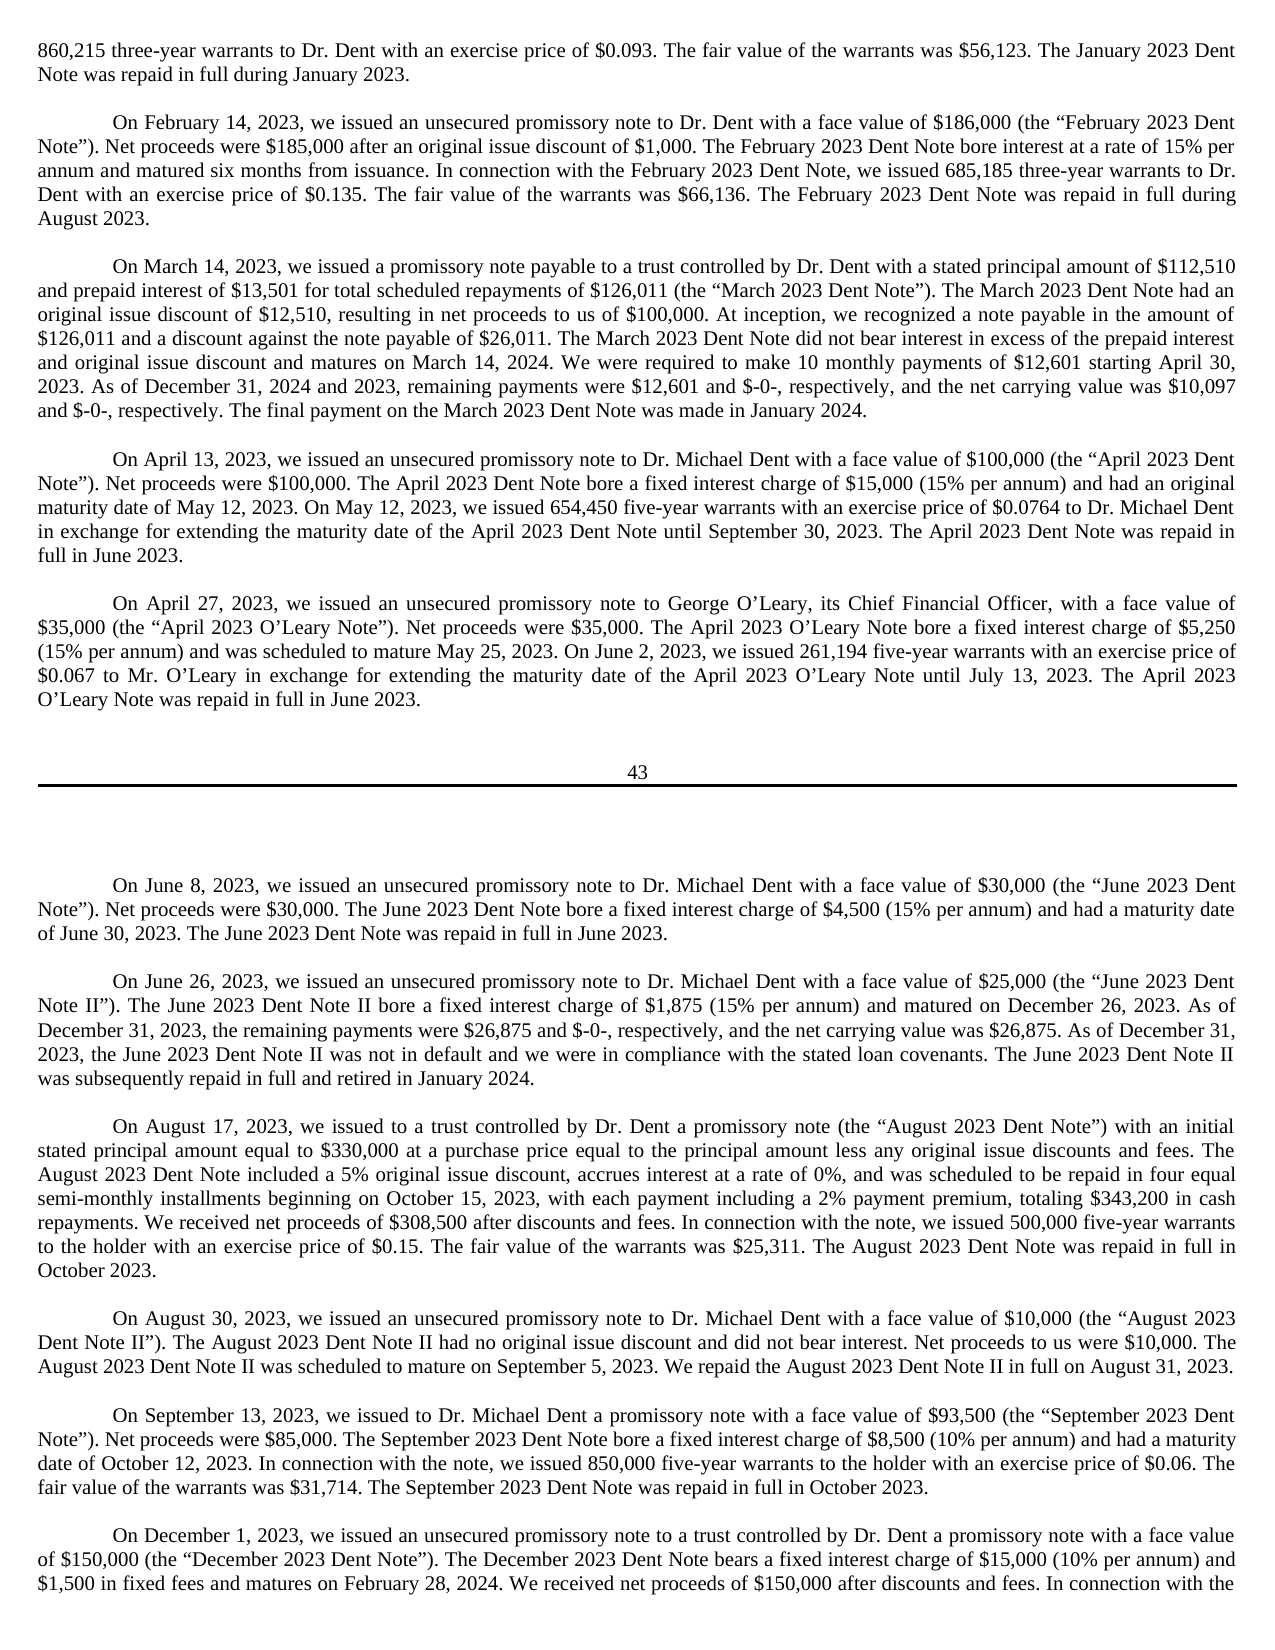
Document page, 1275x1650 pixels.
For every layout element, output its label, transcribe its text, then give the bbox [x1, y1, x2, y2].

text On August 30, 2023, we issued an unsecured promissory note to Dr. Michael Dent with a face value of $10,000 (the “August 2023 Dent Note II”). The August 2023 Dent Note II had no original issue discount and did not bear interest. Net proceeds to us were $10,000. The August 2023 Dent Note II was scheduled to mature on September 5, 2023. We repaid the August 2023 Dent Note II in full on August 31, 2023. [37, 1306, 1237, 1378]
text On March 14, 2023, we issued a promissory note payable to a trust controlled by Dr. Dent with a stated principal amount of $112,510 and prepaid interest of $13,501 for total scheduled repayments of $126,011 (the “March 2023 Dent Note”). The March 2023 Dent Note had an original issue discount of $12,510, resulting in net proceeds to us of $100,000. At inception, we recognized a note payable in the amount of $126,011 and a discount against the note payable of $26,011. The March 2023 Dent Note did not bear interest in excess of the prepaid interest and original issue discount and matures on March 14, 2024. We were required to make 10 monthly payments of $12,601 starting April 30, 2023. As of December 31, 2024 and 2023, remaining payments were $12,601 and $-0-, respectively, and the net carrying value was $10,097 and $-0-, respectively. The final payment on the March 2023 Dent Note was made in January 2024. [37, 254, 1237, 422]
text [37, 1523, 1237, 1595]
text 43 [37, 760, 1237, 787]
text On June 26, 2023, we issued an unsecured promissory note to Dr. Michael Dent with a face value of $25,000 (the “June 2023 Dent Note II”). The June 2023 Dent Note II bore a fixed interest charge of $1,875 (15% per annum) and matured on December 26, 2023. As of December 31, 2023, the remaining payments were $26,875 and $-0-, respectively, and the net carrying value was $26,875. As of December 31, 2023, the June 2023 Dent Note II was not in default and we were in compliance with the stated loan covenants. The June 2023 Dent Note II was subsequently repaid in full and retired in January 2024. [37, 969, 1237, 1090]
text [37, 37, 1237, 86]
text On August 17, 2023, we issued to a trust controlled by Dr. Dent a promissory note (the “August 2023 Dent Note”) with an initial stated principal amount equal to $330,000 at a purchase price equal to the principal amount less any original issue discounts and fees. The August 2023 Dent Note included a 5% original issue discount, accrues interest at a rate of 0%, and was scheduled to be repaid in four equal semi-monthly installments beginning on October 15, 2023, with each payment including a 2% payment premium, totaling $343,200 in cash repayments. We received net proceeds of $308,500 after discounts and fees. In connection with the note, we issued 500,000 five-year warrants to the holder with an exercise price of $0.15. The fair value of the warrants was $25,311. The August 2023 Dent Note was repaid in full in October 2023. [37, 1114, 1237, 1282]
text On February 14, 2023, we issued an unsecured promissory note to Dr. Dent with a face value of $186,000 (the “February 2023 Dent Note”). Net proceeds were $185,000 after an original issue discount of $1,000. The February 2023 Dent Note bore interest at a rate of 15% per annum and matured six months from issuance. In connection with the February 2023 Dent Note, we issued 685,185 three-year warrants to Dr. Dent with an exercise price of $0.135. The fair value of the warrants was $66,136. The February 2023 Dent Note was repaid in full during August 2023. [37, 110, 1237, 230]
text On April 13, 2023, we issued an unsecured promissory note to Dr. Michael Dent with a face value of $100,000 (the “April 2023 Dent Note”). Net proceeds were $100,000. The April 2023 Dent Note bore a fixed interest charge of $15,000 (15% per annum) and had an original maturity date of May 12, 2023. On May 12, 2023, we issued 654,450 five-year warrants with an exercise price of $0.0764 to Dr. Michael Dent in exchange for extending the maturity date of the April 2023 Dent Note until September 30, 2023. The April 2023 Dent Note was repaid in full in June 2023. [37, 447, 1237, 567]
text On April 27, 2023, we issued an unsecured promissory note to George O’Leary, its Chief Financial Officer, with a face value of $35,000 (the “April 2023 O’Leary Note”). Net proceeds were $35,000. The April 2023 O’Leary Note bore a fixed interest charge of $5,250 (15% per annum) and was scheduled to mature May 25, 2023. On June 2, 2023, we issued 261,194 five-year warrants with an exercise price of $0.067 to Mr. O’Leary in exchange for extending the maturity date of the April 2023 O’Leary Note until July 13, 2023. The April 2023 O’Leary Note was repaid in full in June 2023. [37, 591, 1237, 711]
text On September 13, 2023, we issued to Dr. Michael Dent a promissory note with a face value of $93,500 (the “September 2023 Dent Note”). Net proceeds were $85,000. The September 2023 Dent Note bore a fixed interest charge of $8,500 (10% per annum) and had a maturity date of October 12, 2023. In connection with the note, we issued 850,000 five-year warrants to the holder with an exercise price of $0.06. The fair value of the warrants was $31,714. The September 2023 Dent Note was repaid in full in October 2023. [37, 1402, 1237, 1499]
text On June 8, 2023, we issued an unsecured promissory note to Dr. Michael Dent with a face value of $30,000 (the “June 2023 Dent Note”). Net proceeds were $30,000. The June 2023 Dent Note bore a fixed interest charge of $4,500 (15% per annum) and had a maturity date of June 30, 2023. The June 2023 Dent Note was repaid in full in June 2023. [37, 873, 1237, 945]
